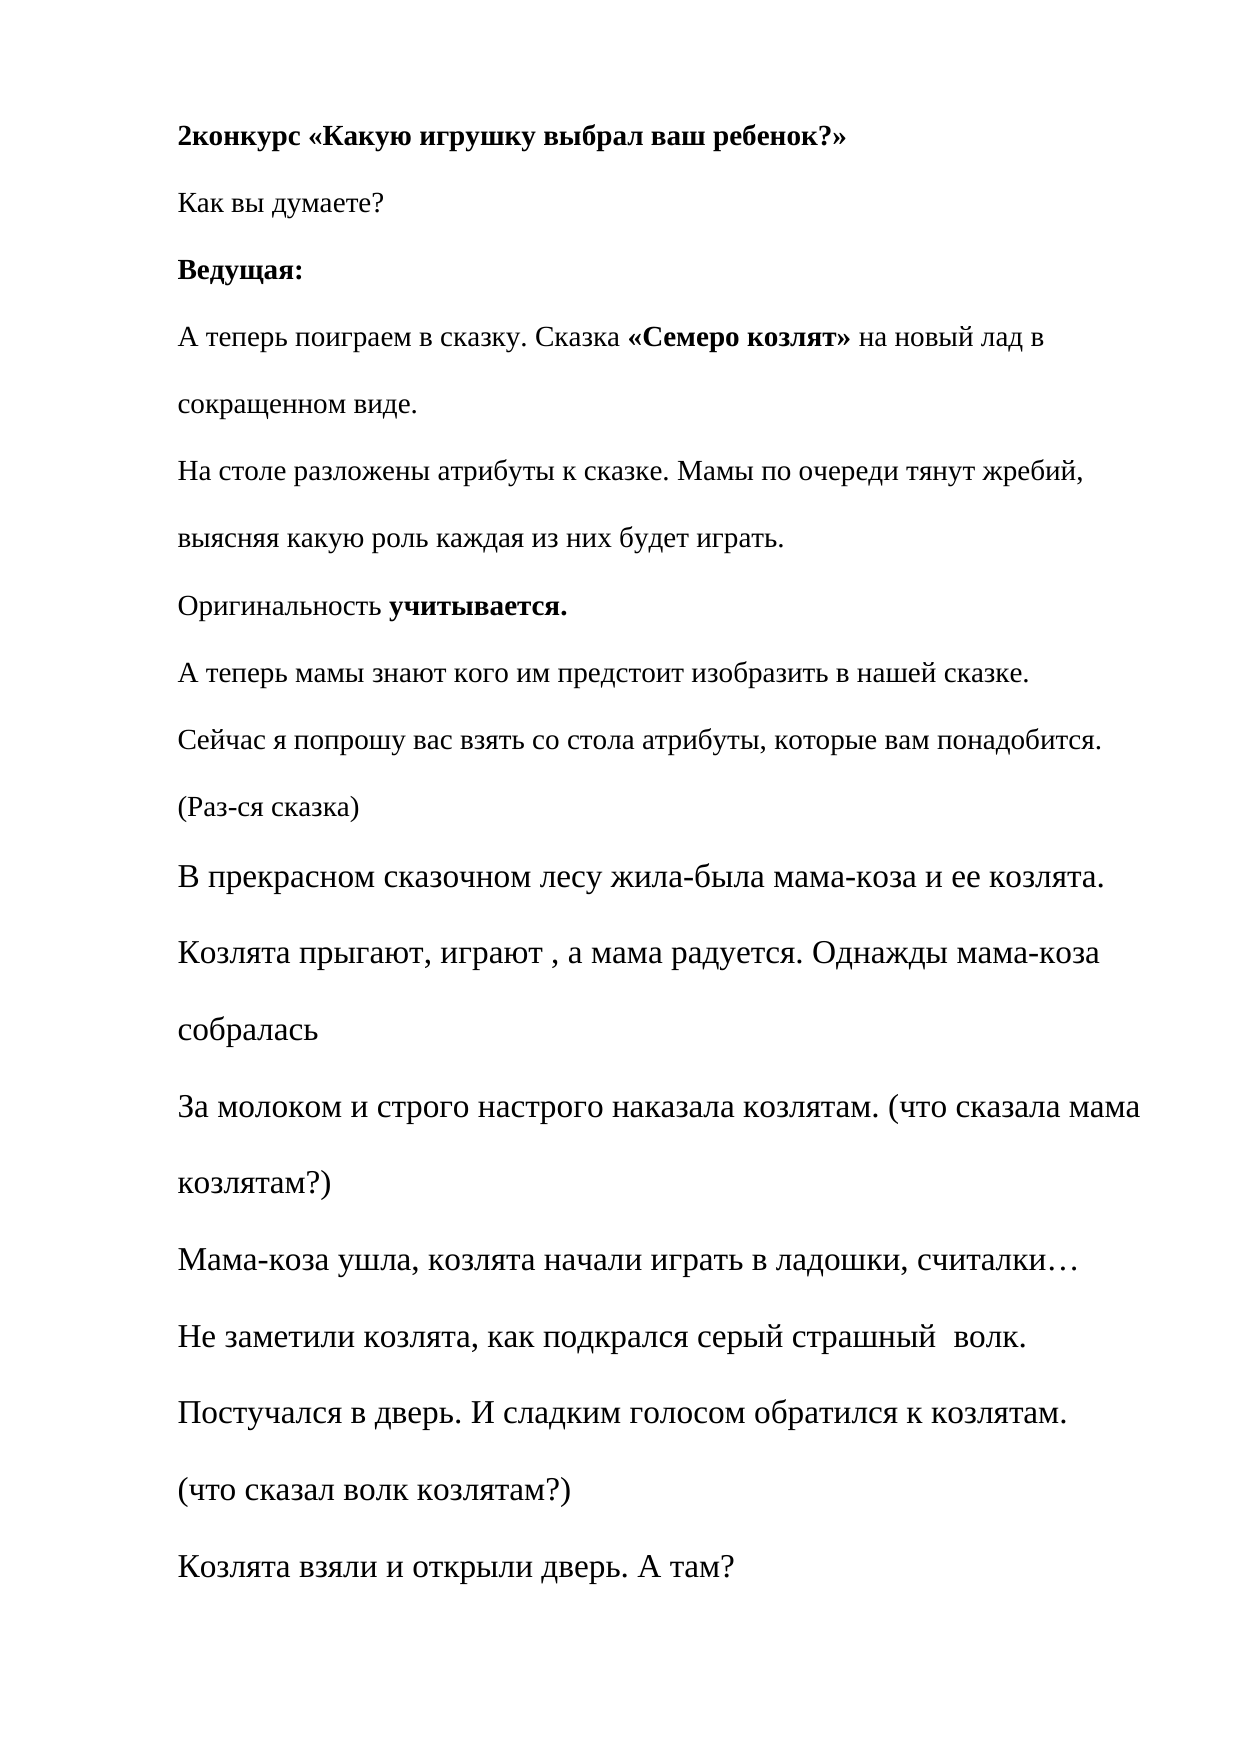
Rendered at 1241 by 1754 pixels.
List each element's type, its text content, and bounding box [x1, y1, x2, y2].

text Ведущая: [177, 252, 1152, 286]
text Козлята взяли и открыли дверь. А там? [177, 1546, 1152, 1584]
text Не заметили козлята, как подкрался серый страшный волк. [177, 1316, 1152, 1354]
text Постучался в дверь. И сладким голосом обратился к козлятам. [177, 1393, 1152, 1431]
text Мама-коза ушла, козлята начали играть в ладошки, считалки… [177, 1239, 1152, 1278]
text Козлята прыгают, играют , а мама радуется. Однажды мама-коза собралась [177, 933, 1152, 1048]
text На столе разложены атрибуты к сказке. Мамы по очереди тянут жребий, [177, 453, 1152, 487]
text А теперь мамы знают кого им предстоит изобразить в нашей сказке. [177, 655, 1152, 688]
text В прекрасном сказочном лесу жила-была мама-коза и ее козлята. [177, 856, 1152, 894]
text А теперь поиграем в сказку. Сказка «Семеро козлят» на новый лад в сокращенном виде. [177, 319, 1152, 420]
text За молоком и строго настрого наказала козлятам. (что сказала мама козлятам?) [177, 1086, 1152, 1201]
text 2конкурс «Какую игрушку выбрал ваш ребенок?» [177, 118, 1152, 152]
text Сейчас я попрошу вас взять со стола атрибуты, которые вам понадобится. [177, 722, 1152, 755]
text выясняя какую роль каждая из них будет играть. Оригинальность учитывается. [177, 521, 1152, 621]
text (что сказал волк козлятам?) [177, 1469, 1152, 1508]
text (Раз-ся сказка) [177, 789, 1152, 822]
text Как вы думаете? [177, 185, 1152, 219]
